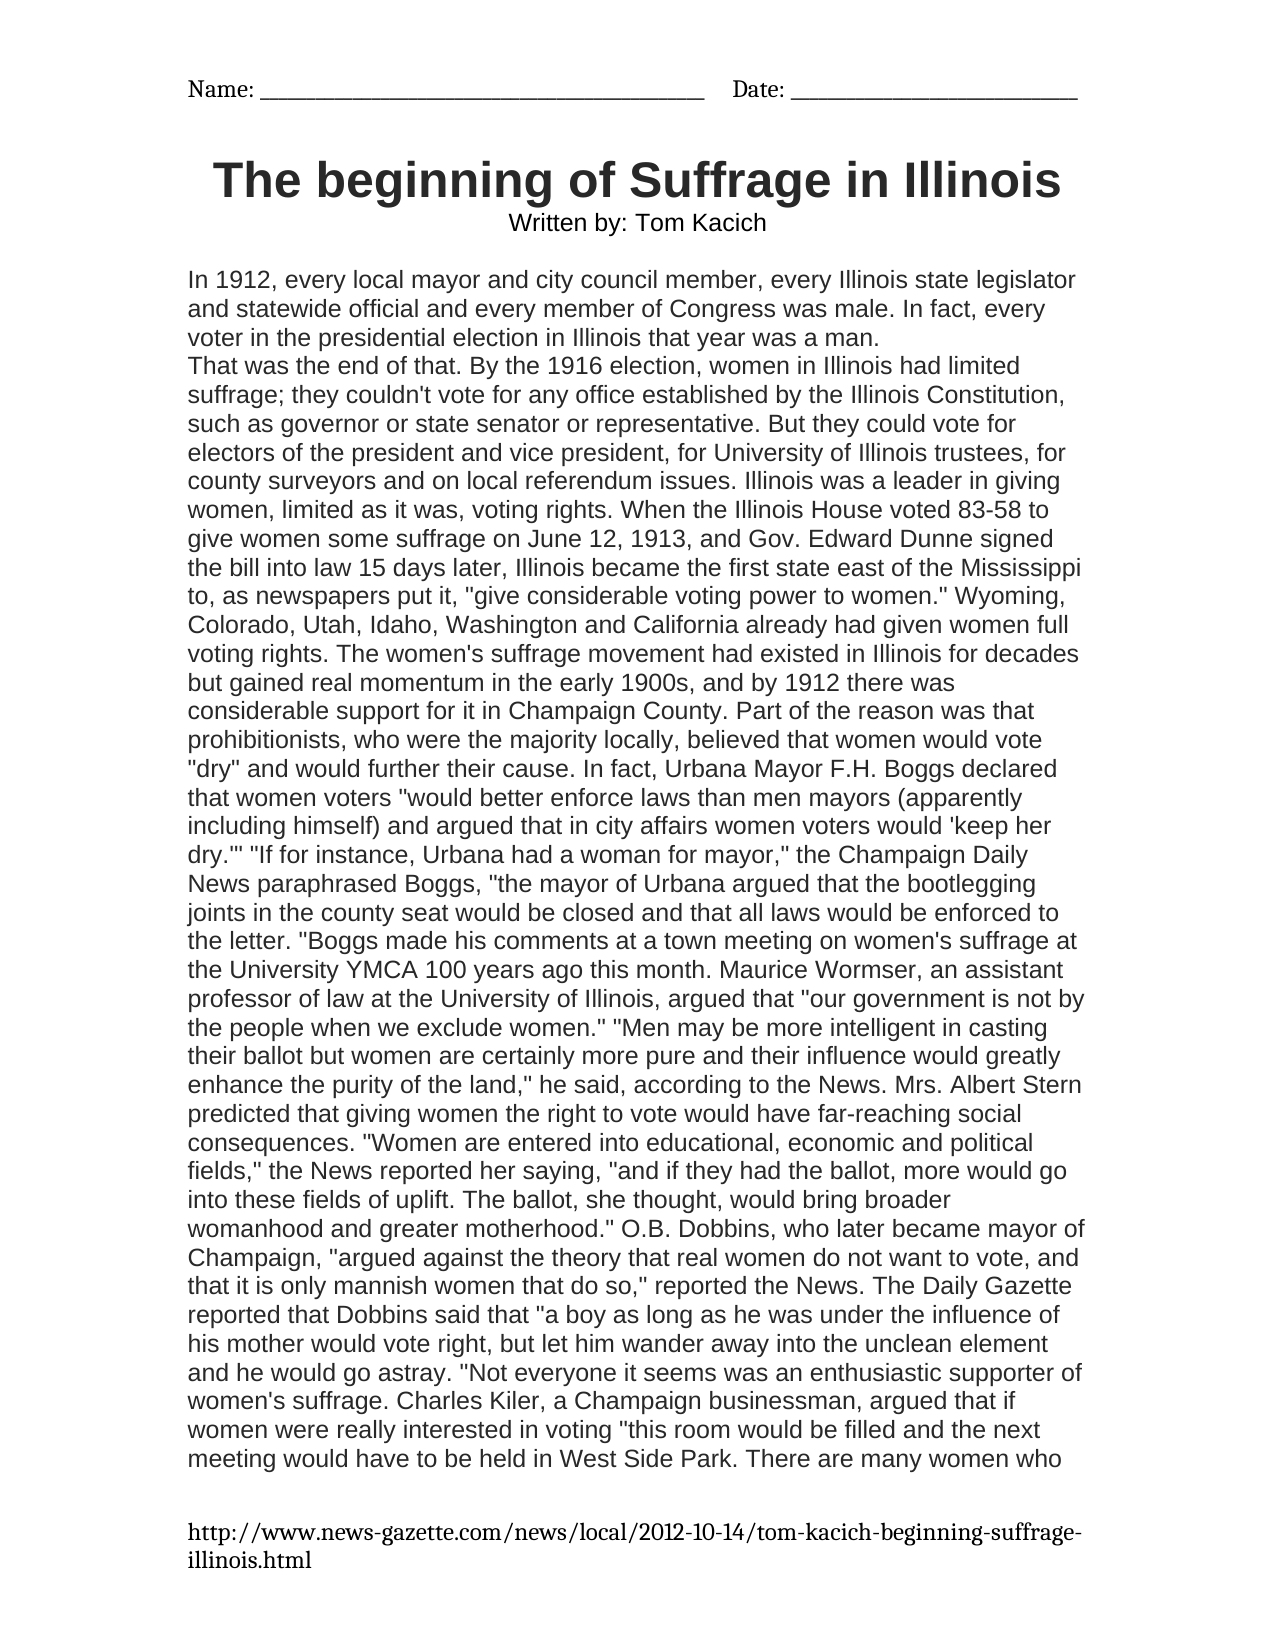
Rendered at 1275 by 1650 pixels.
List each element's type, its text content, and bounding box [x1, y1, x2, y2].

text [187, 351, 1087, 1472]
text The beginning of Suffrage in Illinois [187, 150, 1087, 207]
text Written by: Tom Kacich [187, 207, 1087, 236]
text In 1912, every local mayor and city council member, every Illinois state legislator and statewide official and every member of Congress was male. In fact, every voter in the presidential election in Illinois that year was a man. [187, 265, 1087, 351]
